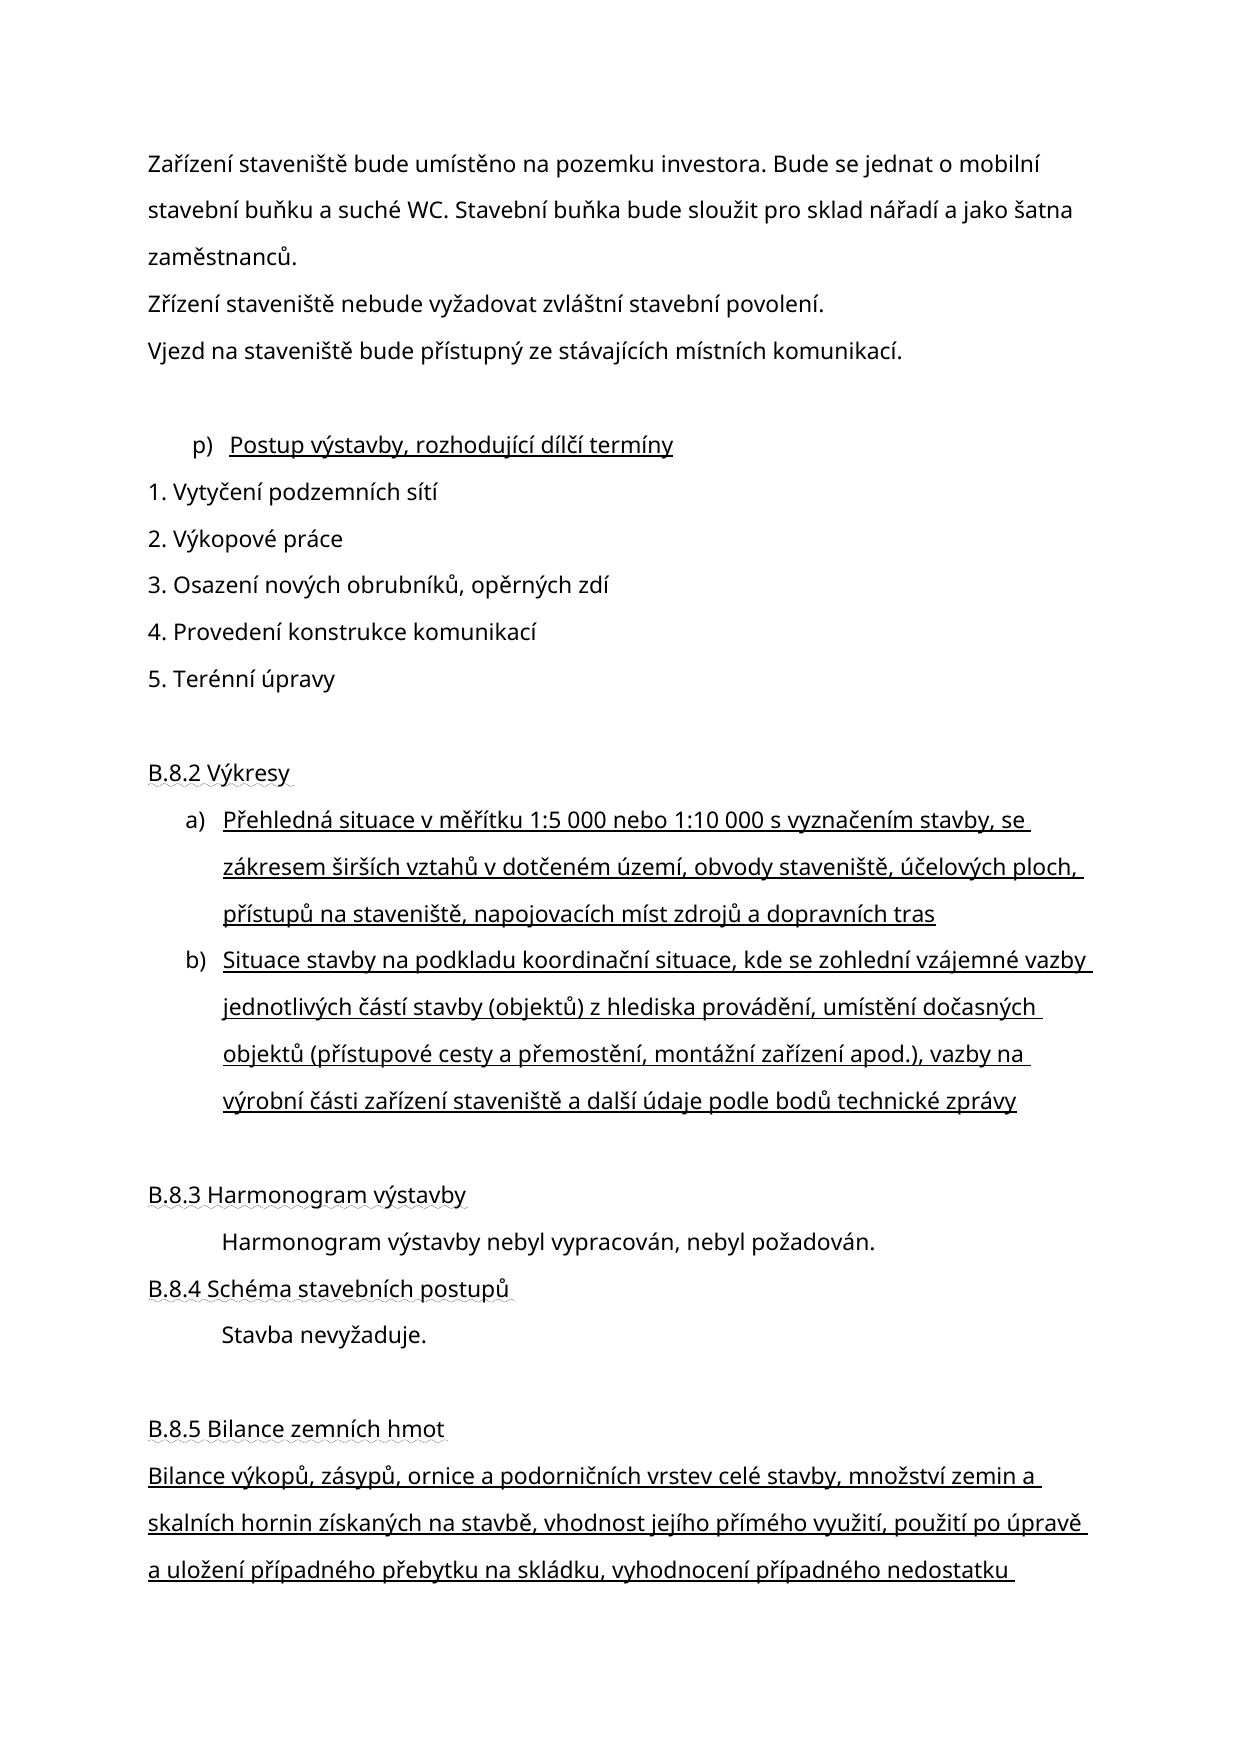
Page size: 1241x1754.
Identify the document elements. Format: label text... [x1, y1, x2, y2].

text 5. Terénní úpravy [148, 663, 1093, 694]
text B.8.2 Výkresy [148, 757, 1093, 788]
list Postup výstavby, rozhodující dílčí termíny [192, 429, 1093, 460]
text B.8.3 Harmonogram výstavby [148, 1179, 1093, 1210]
list Situace stavby na podkladu koordinační situace, kde se zohlední vzájemné vazby jednotlivých částí stavby (objektů) z hlediska provádění, umístění dočasných objektů (přístupové cesty a přemostění, montážní zařízení apod.), vazby na výrobní části zařízení staveniště a další údaje podle bodů technické zprávy [185, 944, 1093, 1116]
text B.8.5 Bilance zemních hmot [148, 1413, 1093, 1444]
text Vjezd na staveniště bude přístupný ze stávajících místních komunikací. [148, 335, 1093, 366]
text B.8.4 Schéma stavebních postupů [148, 1273, 1093, 1304]
text Zařízení staveniště bude umístěno na pozemku investora. Bude se jednat o mobilní stavební buňku a suché WC. Stavební buňka bude sloužit pro sklad nářadí a jako šatna zaměstnanců. [148, 148, 1093, 273]
text 4. Provedení konstrukce komunikací [148, 616, 1093, 648]
text Zřízení staveniště nebude vyžadovat zvláštní stavební povolení. [148, 288, 1093, 319]
text 1. Vytyčení podzemních sítí [148, 476, 1093, 507]
text 3. Osazení nových obrubníků, opěrných zdí [148, 569, 1093, 601]
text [148, 1460, 1093, 1585]
text Harmonogram výstavby nebyl vypracován, nebyl požadován. [148, 1226, 1093, 1257]
text Stavba nevyžaduje. [148, 1319, 1093, 1351]
text 2. Výkopové práce [148, 523, 1093, 554]
list Přehledná situace v měřítku 1:5 000 nebo 1:10 000 s vyznačením stavby, se zákresem širších vztahů v dotčeném území, obvody staveniště, účelových ploch, přístupů na staveniště, napojovacích míst zdrojů a dopravních tras [185, 804, 1093, 929]
